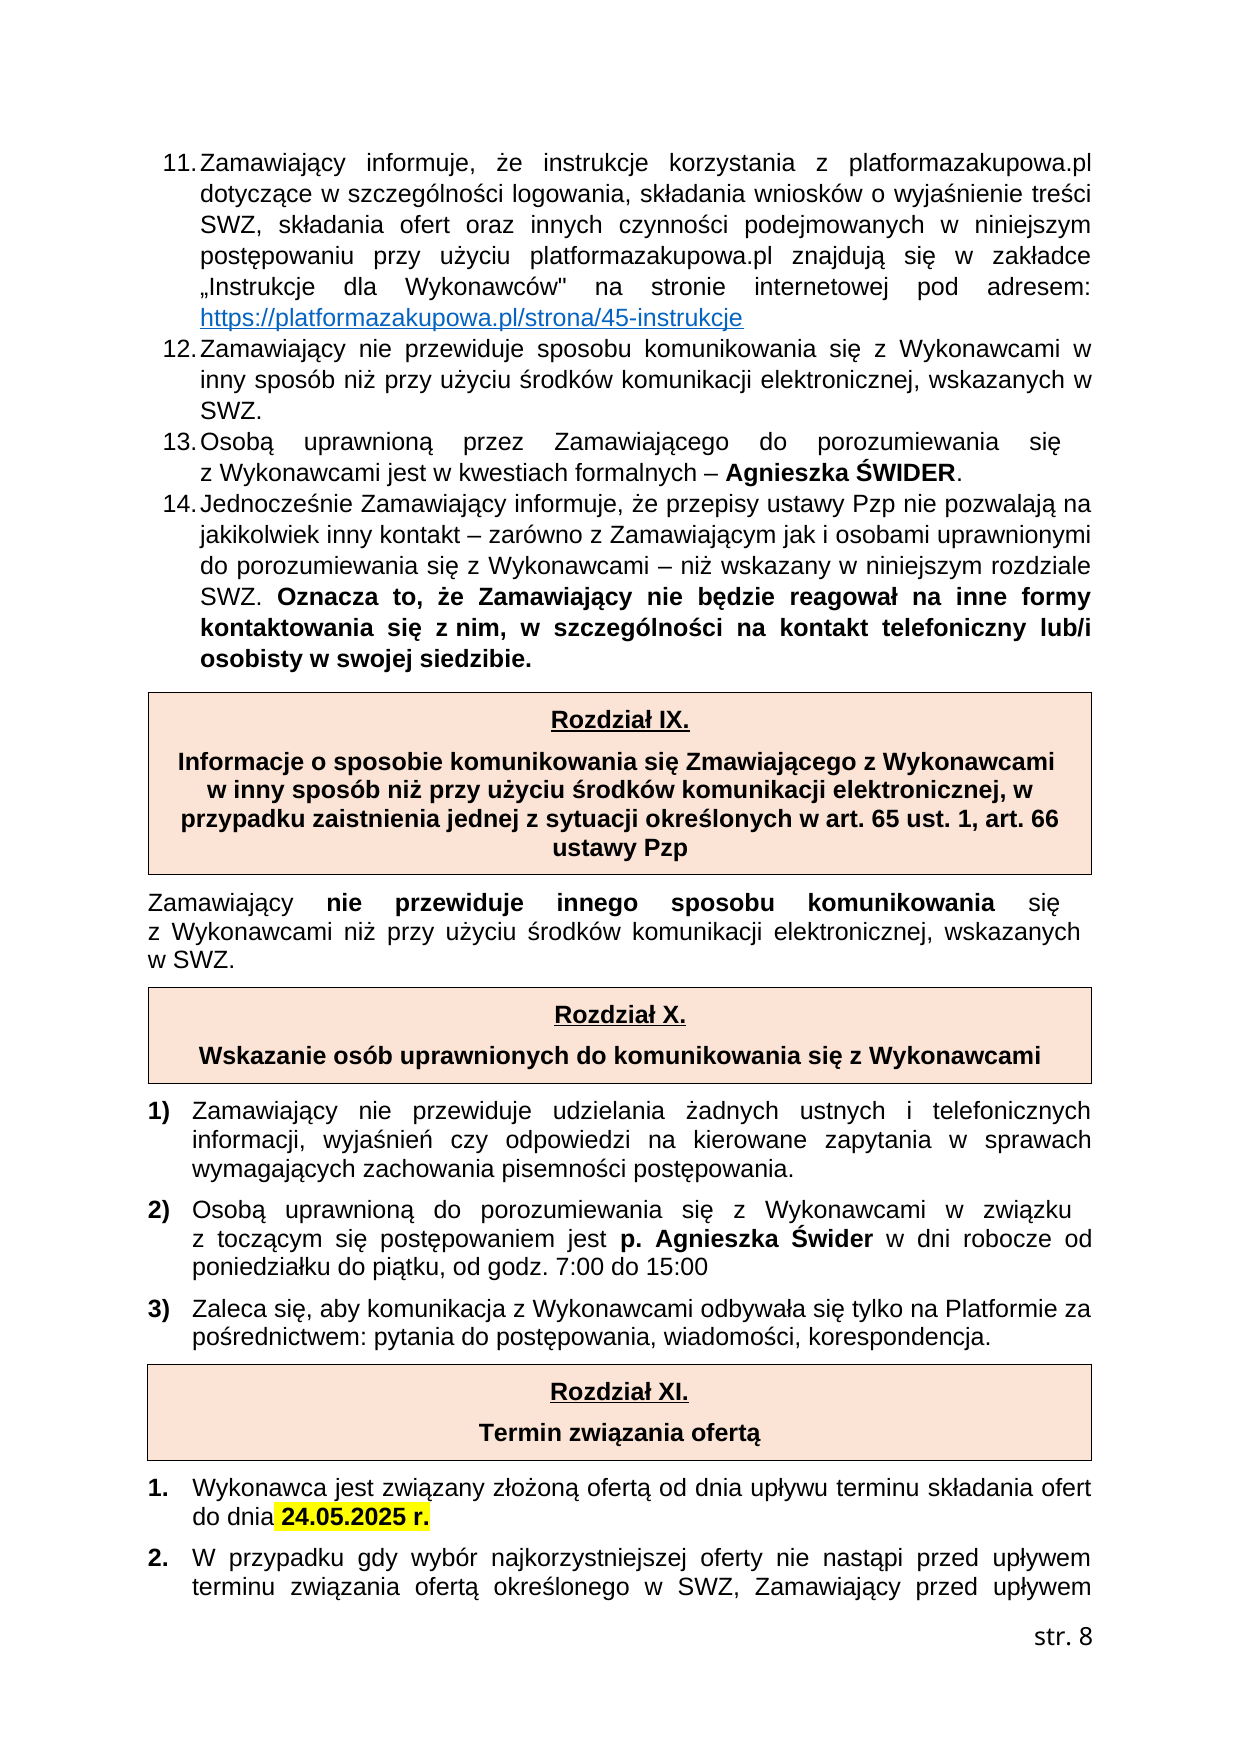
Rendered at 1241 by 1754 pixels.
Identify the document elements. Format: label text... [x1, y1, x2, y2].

list Osobą uprawnioną do porozumiewania się z Wykonawcami w związku z toczącym się postępowaniem jest p. Agnieszka Świder w dni robocze od poniedziałku do piątku, od godz. 7:00 do 15:00 [148, 1195, 1093, 1281]
list Jednocześnie Zamawiający informuje, że przepisy ustawy Pzp nie pozwalają na jakikolwiek inny kontakt – zarówno z Zamawiającym jak i osobami uprawnionymi do porozumiewania się z Wykonawcami – niż wskazany w niniejszym rozdziale SWZ. Oznacza to, że Zamawiający nie będzie reagował na inne formy kontaktowania się z nim, w szczególności na kontakt telefoniczny lub/i osobisty w swojej siedzibie. [162, 489, 1093, 673]
list Zaleca się, aby komunikacja z Wykonawcami odbywała się tylko na Platformie za pośrednictwem: pytania do postępowania, wiadomości, korespondencja. [148, 1294, 1093, 1351]
table_header Rozdział XI. Termin związania ofertą [148, 1365, 1091, 1460]
list Zamawiający nie przewiduje sposobu komunikowania się z Wykonawcami w inny sposób niż przy użyciu środków komunikacji elektronicznej, wskazanych w SWZ. [162, 334, 1093, 425]
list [148, 1543, 1093, 1601]
list Zamawiający informuje, że instrukcje korzystania z platformazakupowa.pl dotyczące w szczególności logowania, składania wniosków o wyjaśnienie treści SWZ, składania ofert oraz innych czynności podejmowanych w niniejszym postępowaniu przy użyciu platformazakupowa.pl znajdują się w zakładce „Instrukcje dla Wykonawców" na stronie internetowej pod adresem: https://platformazakupowa.pl/strona/45-instrukcje [162, 148, 1093, 332]
table_header Rozdział IX. Informacje o sposobie komunikowania się Zmawiającego z Wykonawcami w inny sposób niż przy użyciu środków komunikacji elektronicznej, w przypadku zaistnienia jednej z sytuacji określonych w art. 65 ust. 1, art. 66 ustawy Pzp [149, 693, 1091, 874]
list Osobą uprawnioną przez Zamawiającego do porozumiewania się z Wykonawcami jest w kwestiach formalnych – Agnieszka ŚWIDER. [162, 427, 1093, 487]
table_header Rozdział X. Wskazanie osób uprawnionych do komunikowania się z Wykonawcami [149, 988, 1091, 1083]
list Wykonawca jest związany złożoną ofertą od dnia upływu terminu składania ofert do dnia 24.05.2025 r. [148, 1473, 1093, 1531]
list Zamawiający nie przewiduje udzielania żadnych ustnych i telefonicznych informacji, wyjaśnień czy odpowiedzi na kierowane zapytania w sprawach wymagających zachowania pisemności postępowania. [148, 1096, 1093, 1182]
text Zamawiający nie przewiduje innego sposobu komunikowania się z Wykonawcami niż przy użyciu środków komunikacji elektronicznej, wskazanych w SWZ. [148, 888, 1093, 974]
